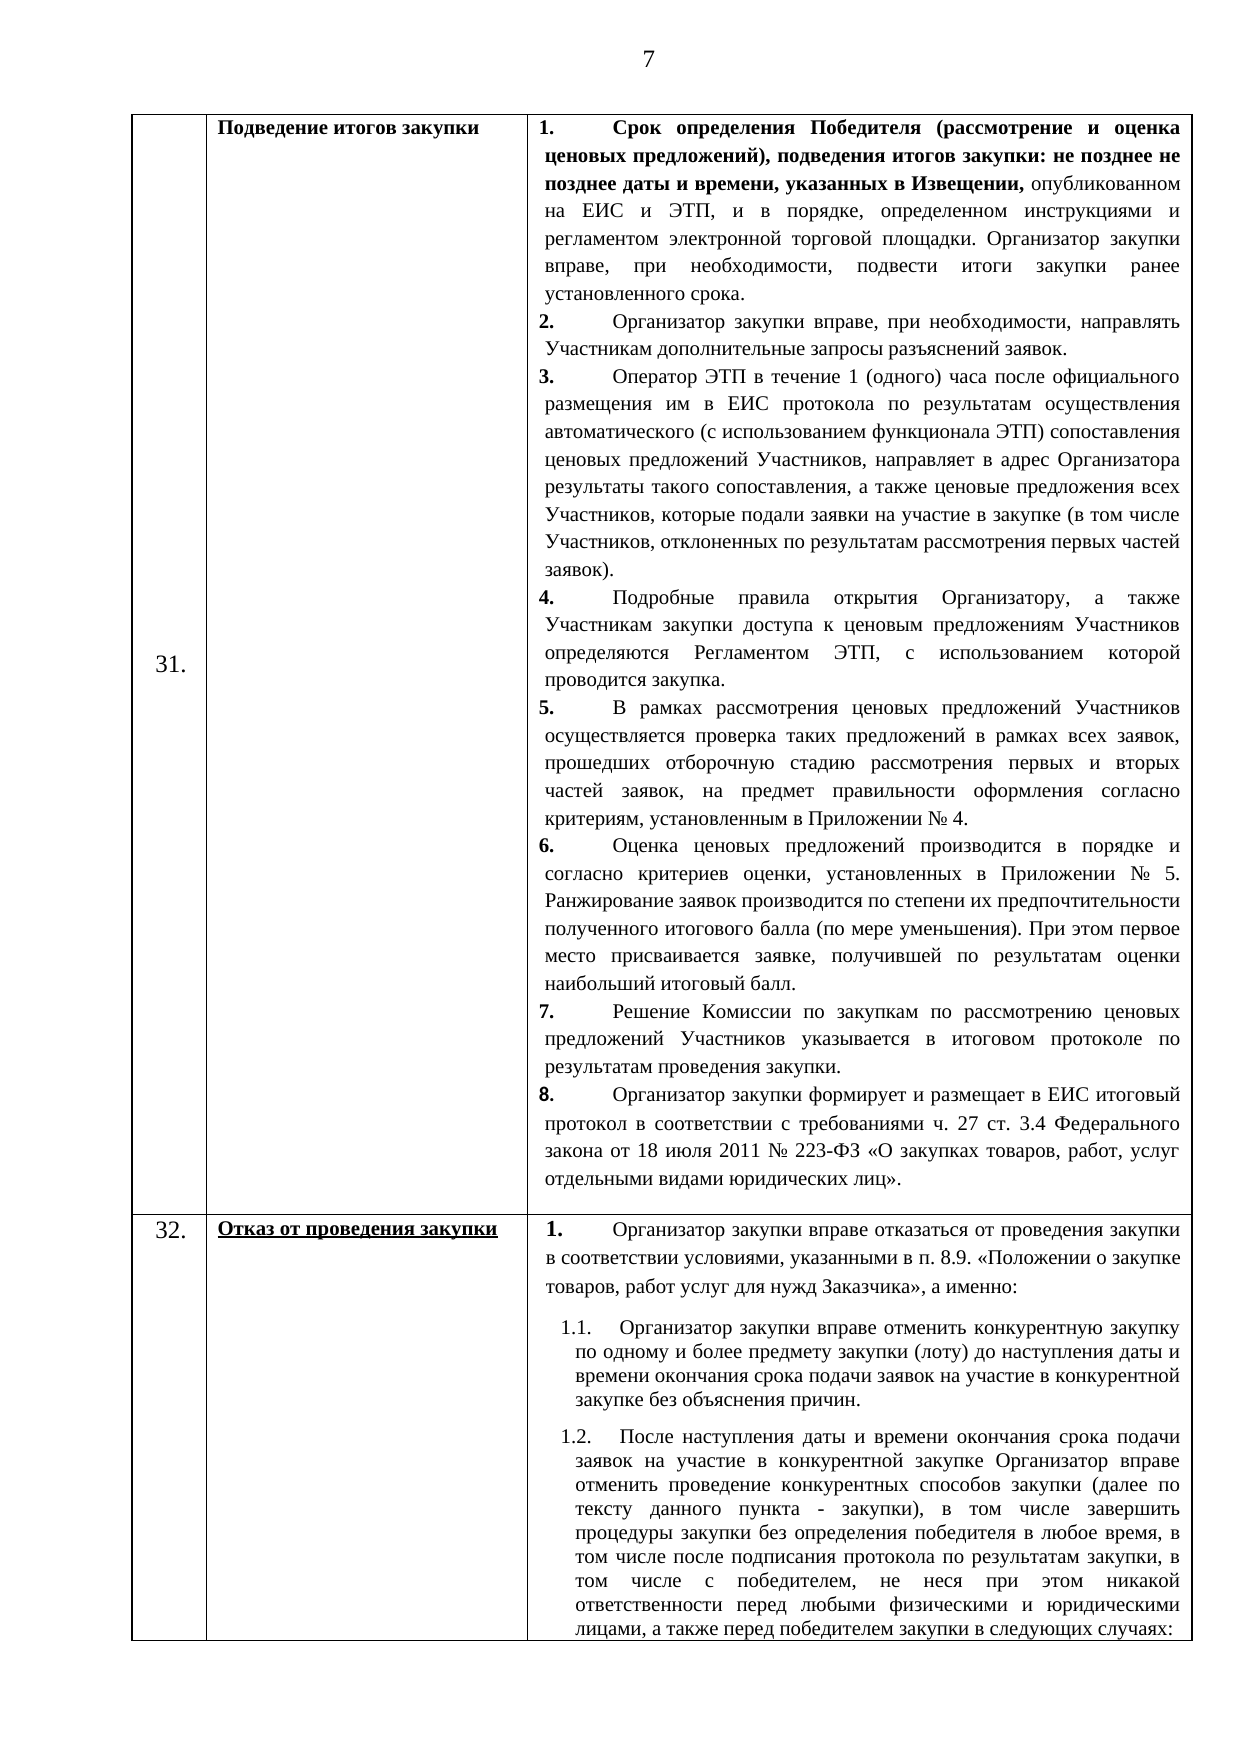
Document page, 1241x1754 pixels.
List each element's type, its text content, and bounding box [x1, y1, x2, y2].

table_cell Срок определения Победителя (рассмотрение и оценка ценовых предложений), подведения итогов закупки: не позднее не позднее даты и времени, указанных в Извещении, опубликованном на ЕИС и ЭТП, и в порядке, определенном инструкциями и регламентом электронной торговой площадки. Организатор закупки вправе, при необходимости, подвести итоги закупки ранее установленного срока. Организатор закупки вправе, при необходимости, направлять Участникам дополнительные запросы разъяснений заявок. Оператор ЭТП в течение 1 (одного) часа после официального размещения им в ЕИС протокола по результатам осуществления автоматического (с использованием функционала ЭТП) сопоставления ценовых предложений Участников, направляет в адрес Организатора результаты такого сопоставления, а также ценовые предложения всех Участников, которые подали заявки на участие в закупке (в том числе Участников, отклоненных по результатам рассмотрения первых частей заявок). Подробные правила открытия Организатору, а также Участникам закупки доступа к ценовым предложениям Участников определяются Регламентом ЭТП, с использованием которой проводится закупка. В рамках рассмотрения ценовых предложений Участников осуществляется проверка таких предложений в рамках всех заявок, прошедших отборочную стадию рассмотрения первых и вторых частей заявок, на предмет правильности оформления согласно критериям, установленным в Приложении № 4. Оценка ценовых предложений производится в порядке и согласно критериев оценки, установленных в Приложении № 5. Ранжирование заявок производится по степени их предпочтительности полученного итогового балла (по мере уменьшения). При этом первое место присваивается заявке, получившей по результатам оценки наибольший итоговый балл. Решение Комиссии по закупкам по рассмотрению ценовых предложений Участников указывается в итоговом протоколе по результатам проведения закупки. Организатор закупки формирует и размещает в ЕИС итоговый протокол в соответствии с требованиями ч. 27 ст. 3.4 Федерального закона от 18 июля 2011 № 223-ФЗ «О закупках товаров, работ, услуг отдельными видами юридических лиц». [528, 115, 1191, 1214]
table_cell [133, 115, 206, 1214]
table_cell Подведение итогов закупки [207, 115, 527, 1214]
table_cell [133, 1215, 206, 1640]
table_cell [207, 1215, 527, 1640]
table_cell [528, 1215, 1191, 1640]
